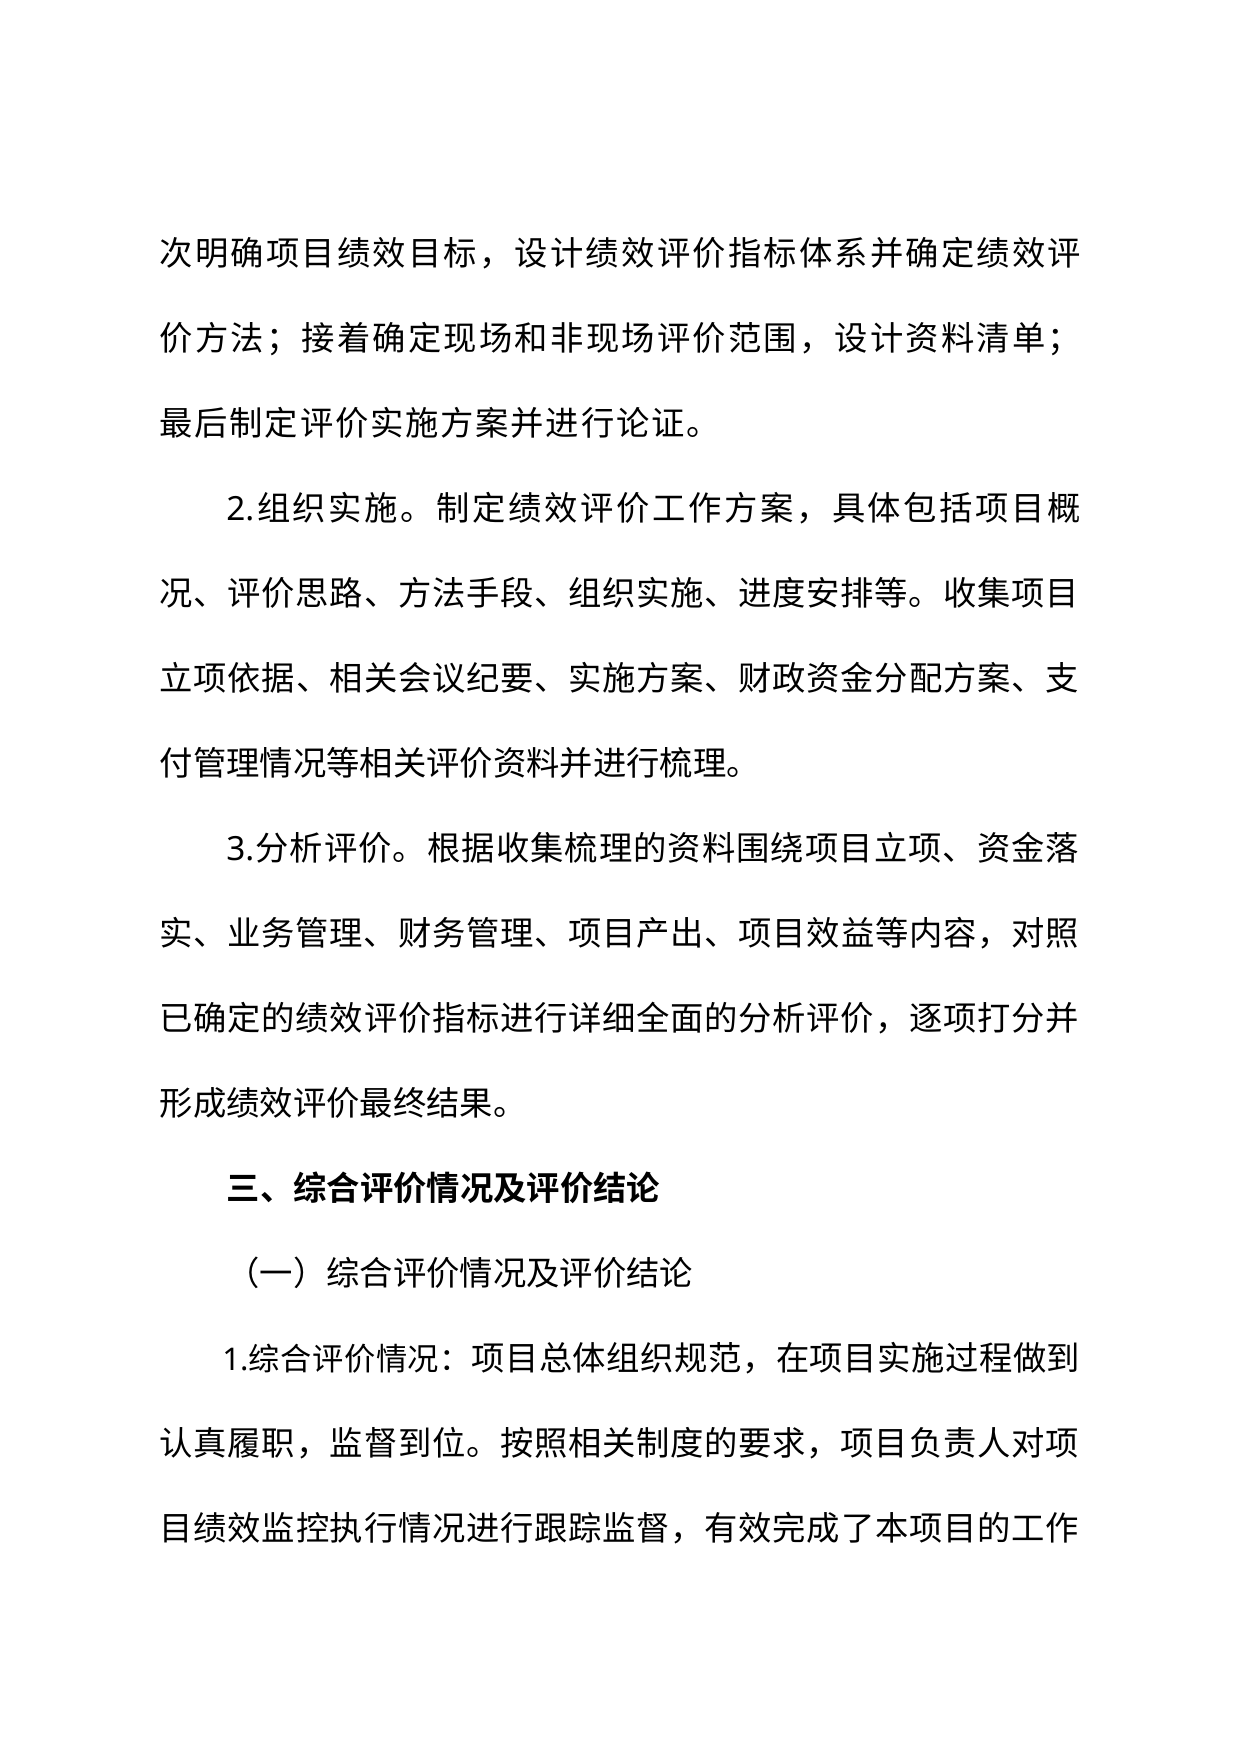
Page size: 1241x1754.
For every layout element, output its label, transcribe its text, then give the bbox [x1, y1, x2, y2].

list 2.组织实施。制定绩效评价工作方案，具体包括项目概况、评价思路、方法手段、组织实施、进度安排等。收集项目立项依据、相关会议纪要、实施方案、财政资金分配方案、支付管理情况等相关评价资料并进行梳理。 [159, 464, 1081, 804]
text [159, 1314, 1081, 1569]
subtitle 三、综合评价情况及评价结论 [159, 1144, 1081, 1229]
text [159, 209, 1081, 464]
subtitle （一）综合评价情况及评价结论 [159, 1229, 1081, 1314]
list 3.分析评价。根据收集梳理的资料围绕项目立项、资金落实、业务管理、财务管理、项目产出、项目效益等内容，对照已确定的绩效评价指标进行详细全面的分析评价，逐项打分并形成绩效评价最终结果。 [159, 804, 1081, 1144]
